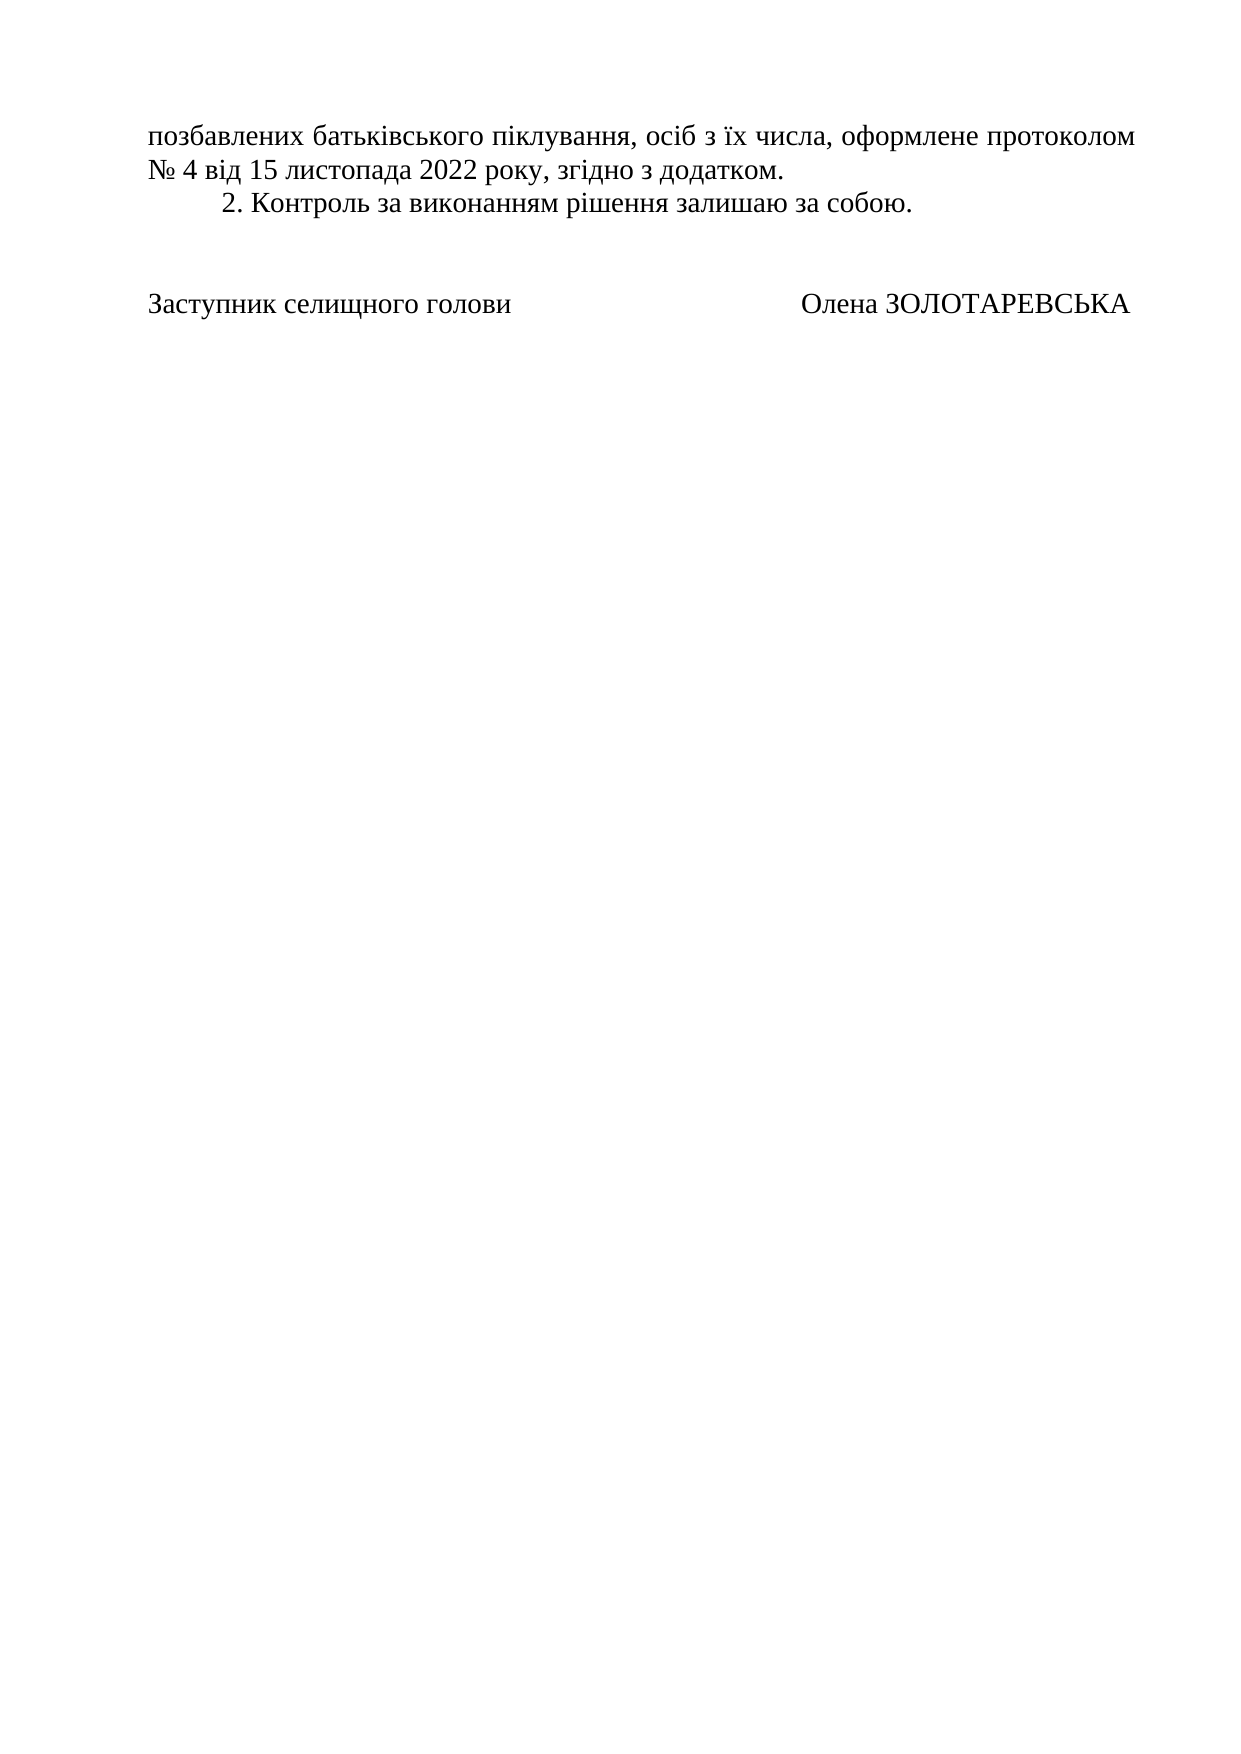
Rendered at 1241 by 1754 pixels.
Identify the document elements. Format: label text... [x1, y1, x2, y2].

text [148, 118, 1137, 185]
text Заступник селищного голови Олена ЗОЛОТАРЕВСЬКА [148, 286, 1137, 319]
text 2. Контроль за виконанням рішення залишаю за собою. [148, 185, 1137, 219]
